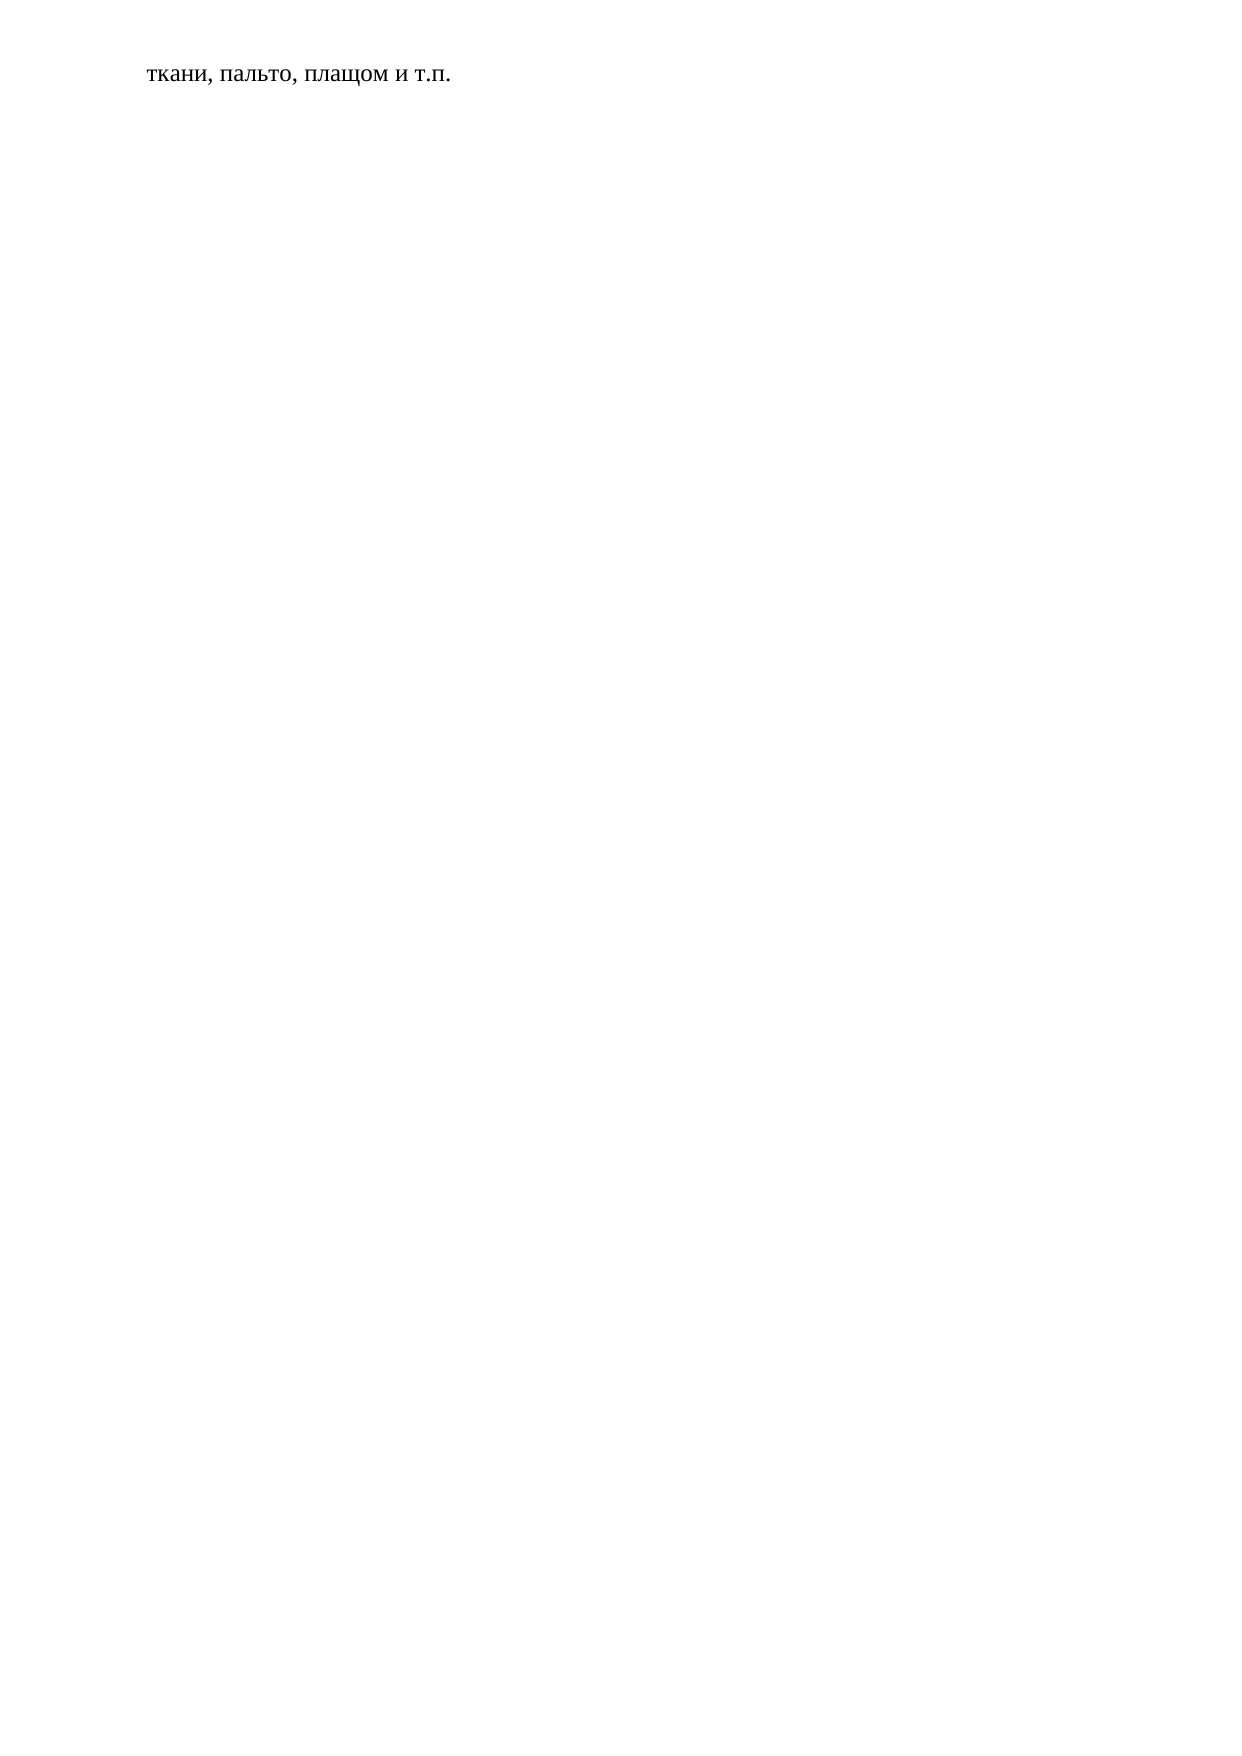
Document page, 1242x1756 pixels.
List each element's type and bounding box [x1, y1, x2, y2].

list [146, 58, 1123, 87]
